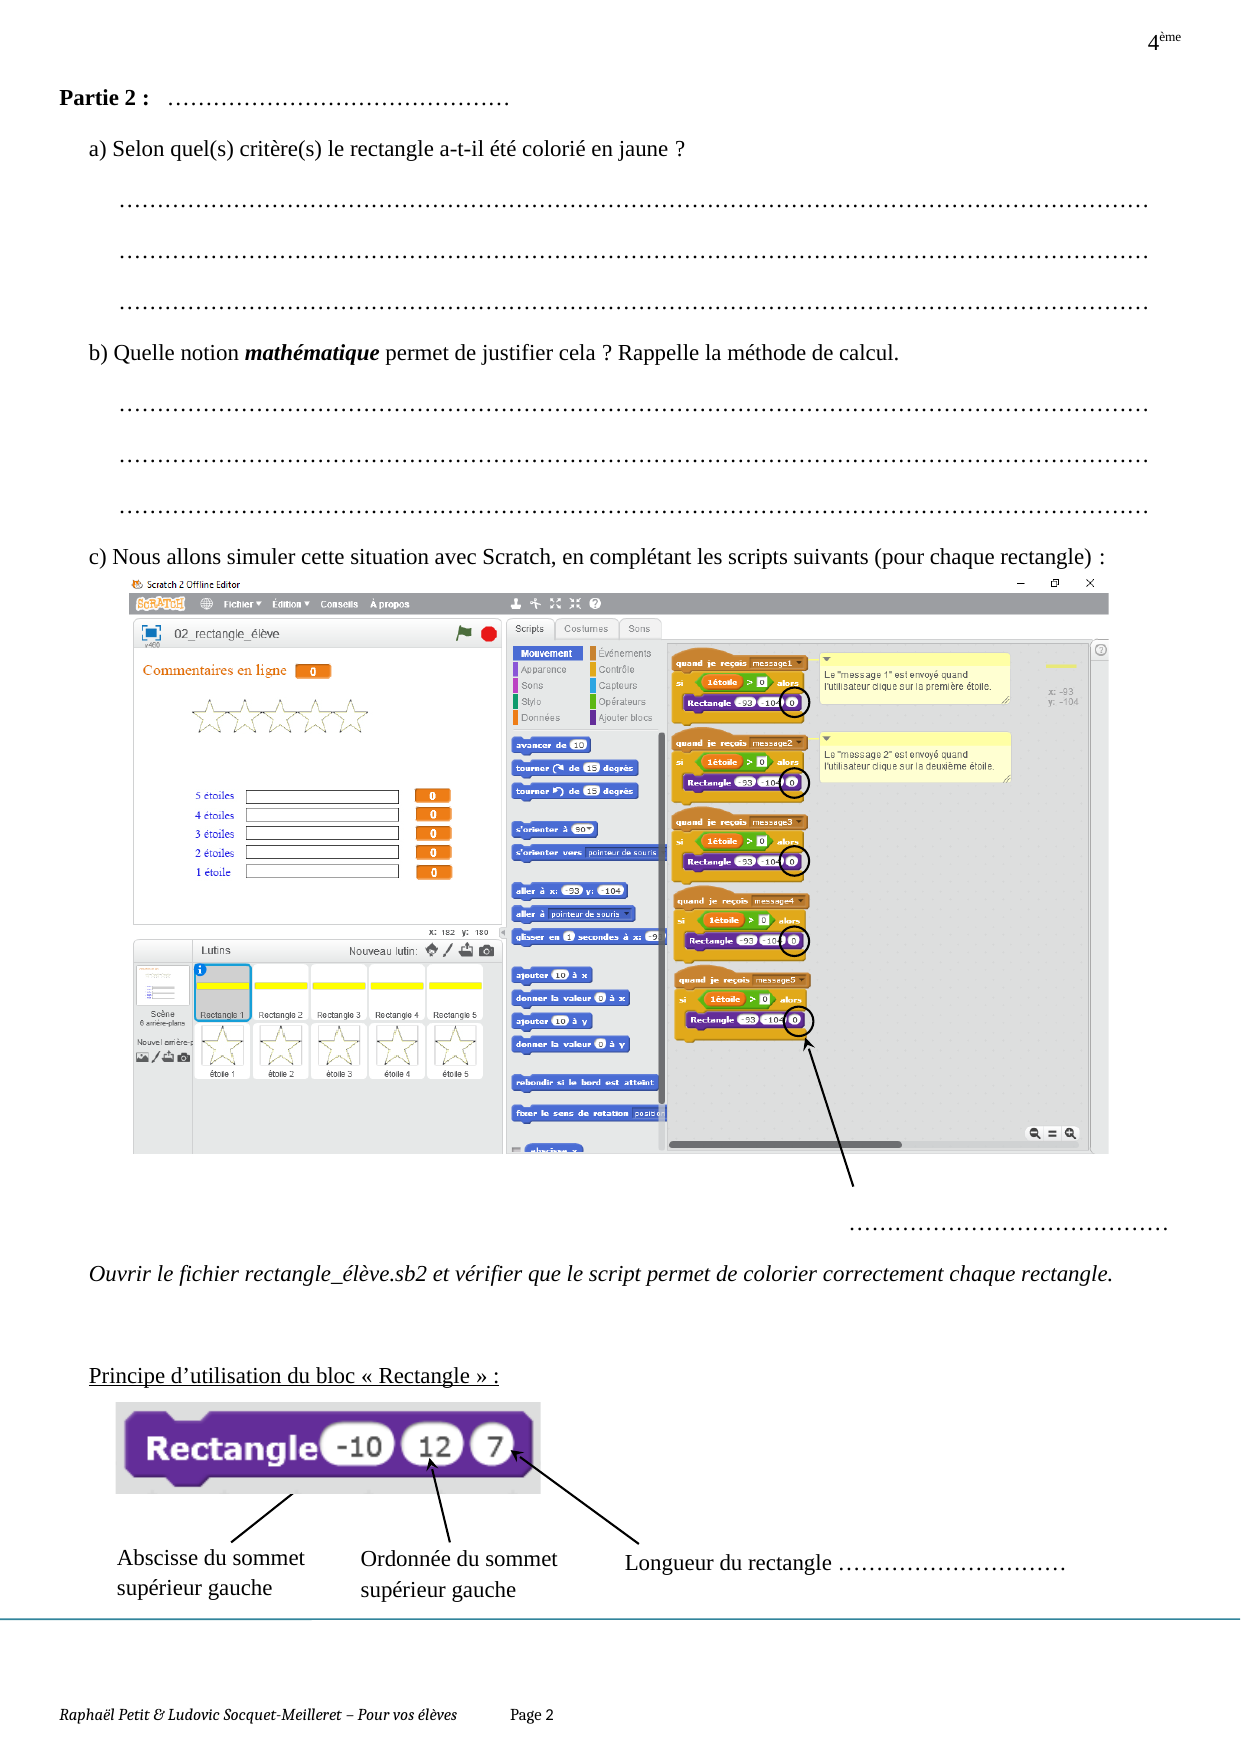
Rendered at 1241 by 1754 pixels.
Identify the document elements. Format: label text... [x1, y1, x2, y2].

text Partie 2 : ……………………………………… [59, 84, 1181, 110]
text ……………………………………………………………………………………………………………………… [118, 492, 1181, 518]
text Principe d’utilisation du bloc « Rectangle » : [89, 1362, 1181, 1388]
text Ouvrir le fichier rectangle_élève.sb2 et vérifier que le script permet de colorier correctement chaque rectangle. [89, 1260, 1181, 1286]
text ……………………………………………………………………………………………………………………… [118, 441, 1181, 467]
text ……………………………………………………………………………………………………………………… [118, 186, 1181, 212]
text ……………………………………………………………………………………………………………………… [118, 237, 1181, 263]
text a) Selon quel(s) critère(s) le rectangle a-t-il été colorié en jaune ? [89, 135, 1181, 161]
text b) Quelle notion mathématique permet de justifier cela ? Rappelle la méthode de calcul. [89, 339, 1181, 365]
text ……………………………………………………………………………………………………………………… [118, 288, 1181, 314]
text …………………………………… [89, 1209, 1181, 1235]
picture [115, 1402, 541, 1494]
text ……………………………………………………………………………………………………………………… [118, 390, 1181, 416]
picture [129, 575, 1109, 1154]
text c) Nous allons simuler cette situation avec Scratch, en complétant les scripts suivants (pour chaque rectangle) : [89, 543, 1181, 569]
